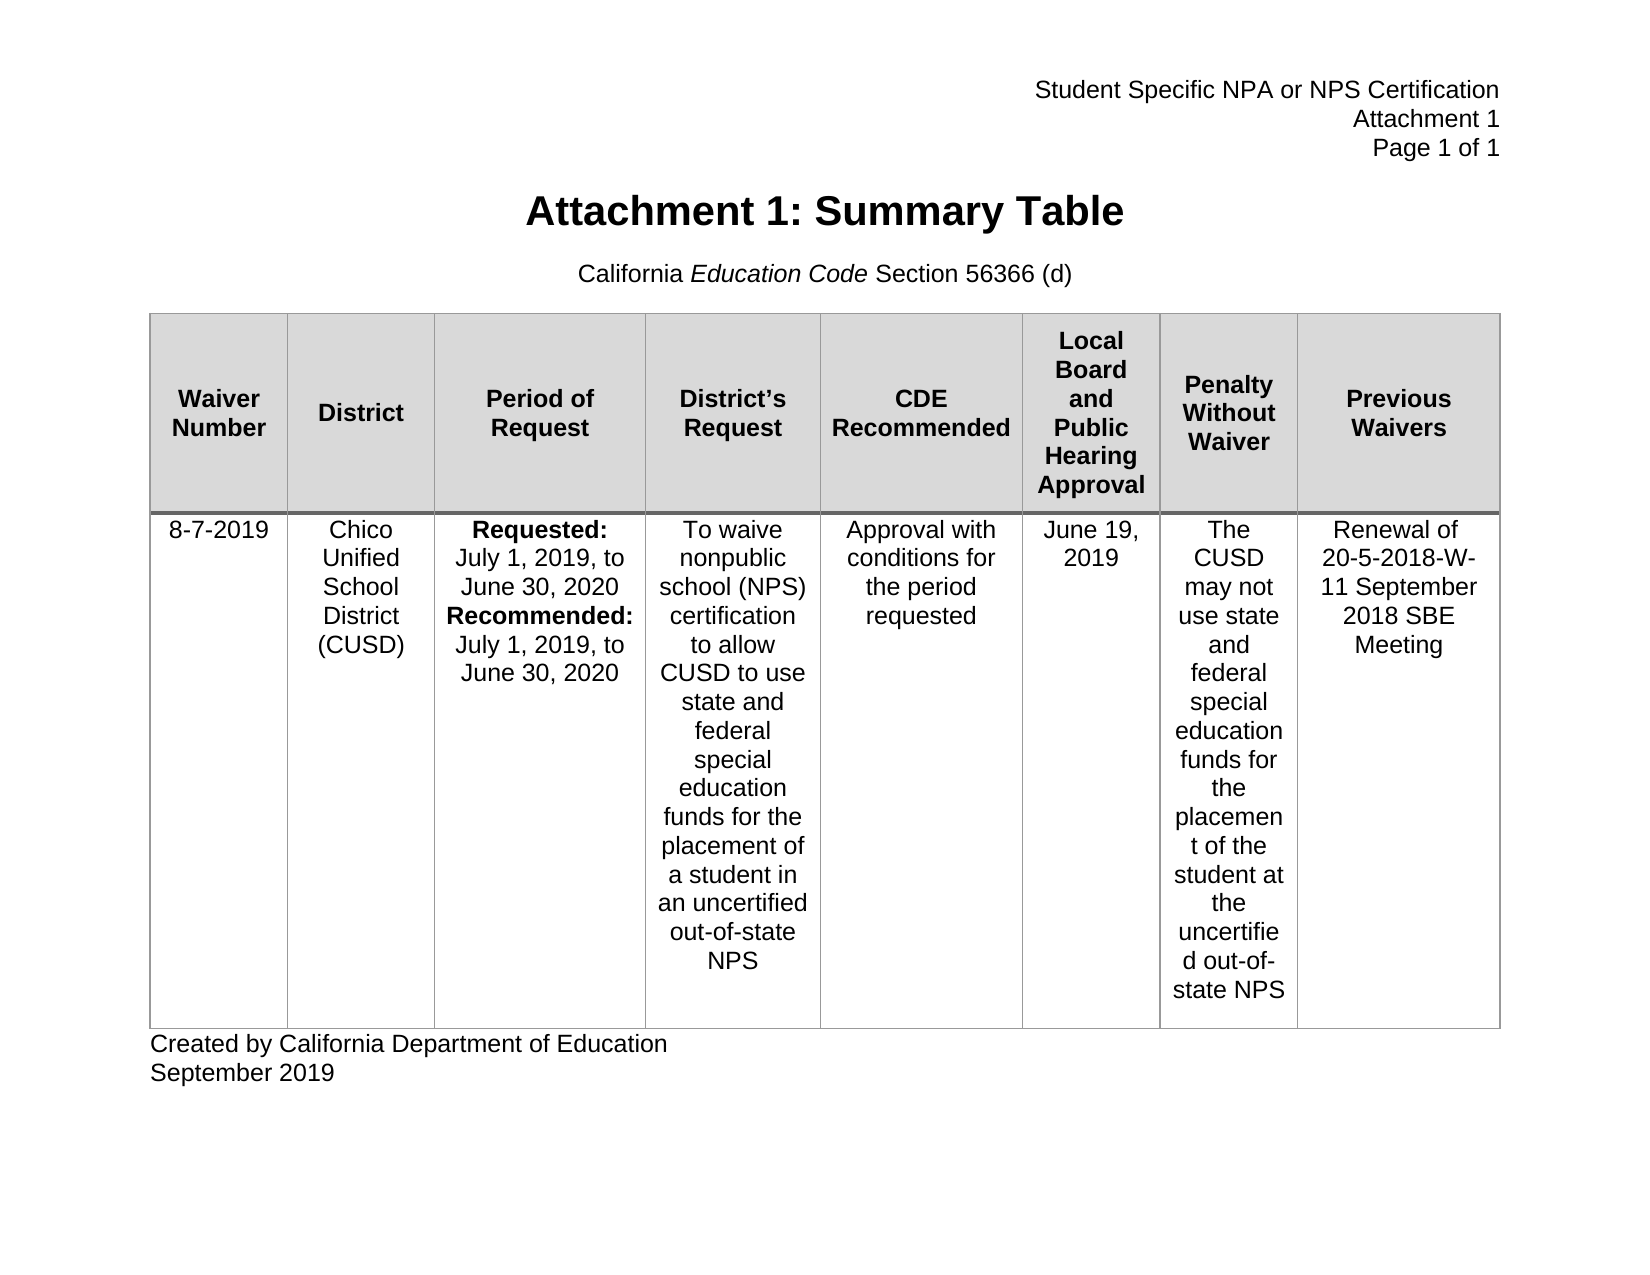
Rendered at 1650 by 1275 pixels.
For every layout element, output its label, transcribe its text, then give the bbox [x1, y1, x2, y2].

table_cell Approval with conditions for the period requested [821, 515, 1022, 1028]
table_header District [288, 314, 434, 511]
table_cell The CUSD may not use state and federal special education funds for the placement of the student at the uncertified out-of-state NPS [1161, 515, 1297, 1028]
table_header Penalty Without Waiver [1161, 314, 1297, 511]
table_header Previous Waivers [1298, 314, 1499, 511]
text Created by California Department of Education [150, 1029, 1500, 1058]
table_cell Requested: July 1, 2019, to June 30, 2020 Recommended: July 1, 2019, to June 30, 2020 [435, 515, 645, 1028]
table_header Period of Request [435, 314, 645, 511]
table_header Waiver Number [151, 314, 287, 511]
table_cell Renewal of 20-5-2018-W-11 September 2018 SBE Meeting [1298, 515, 1499, 1028]
table_cell To waive nonpublic school (NPS) certification to allow CUSD to use state and federal special education funds for the placement of a student in an uncertified out-of-state NPS [646, 515, 820, 1028]
table_header CDE Recommended [821, 314, 1022, 511]
subtitle Attachment 1: Summary Table [150, 186, 1500, 234]
text California Education Code Section 56366 (d) [150, 259, 1500, 288]
table_cell 8-7-2019 [151, 515, 287, 1028]
table_header District’s Request [646, 314, 820, 511]
table_cell June 19, 2019 [1023, 515, 1159, 1028]
table_header Local Board and Public Hearing Approval [1023, 314, 1159, 511]
table_cell Chico Unified School District (CUSD) [288, 515, 434, 1028]
text September 2019 [150, 1058, 1500, 1087]
